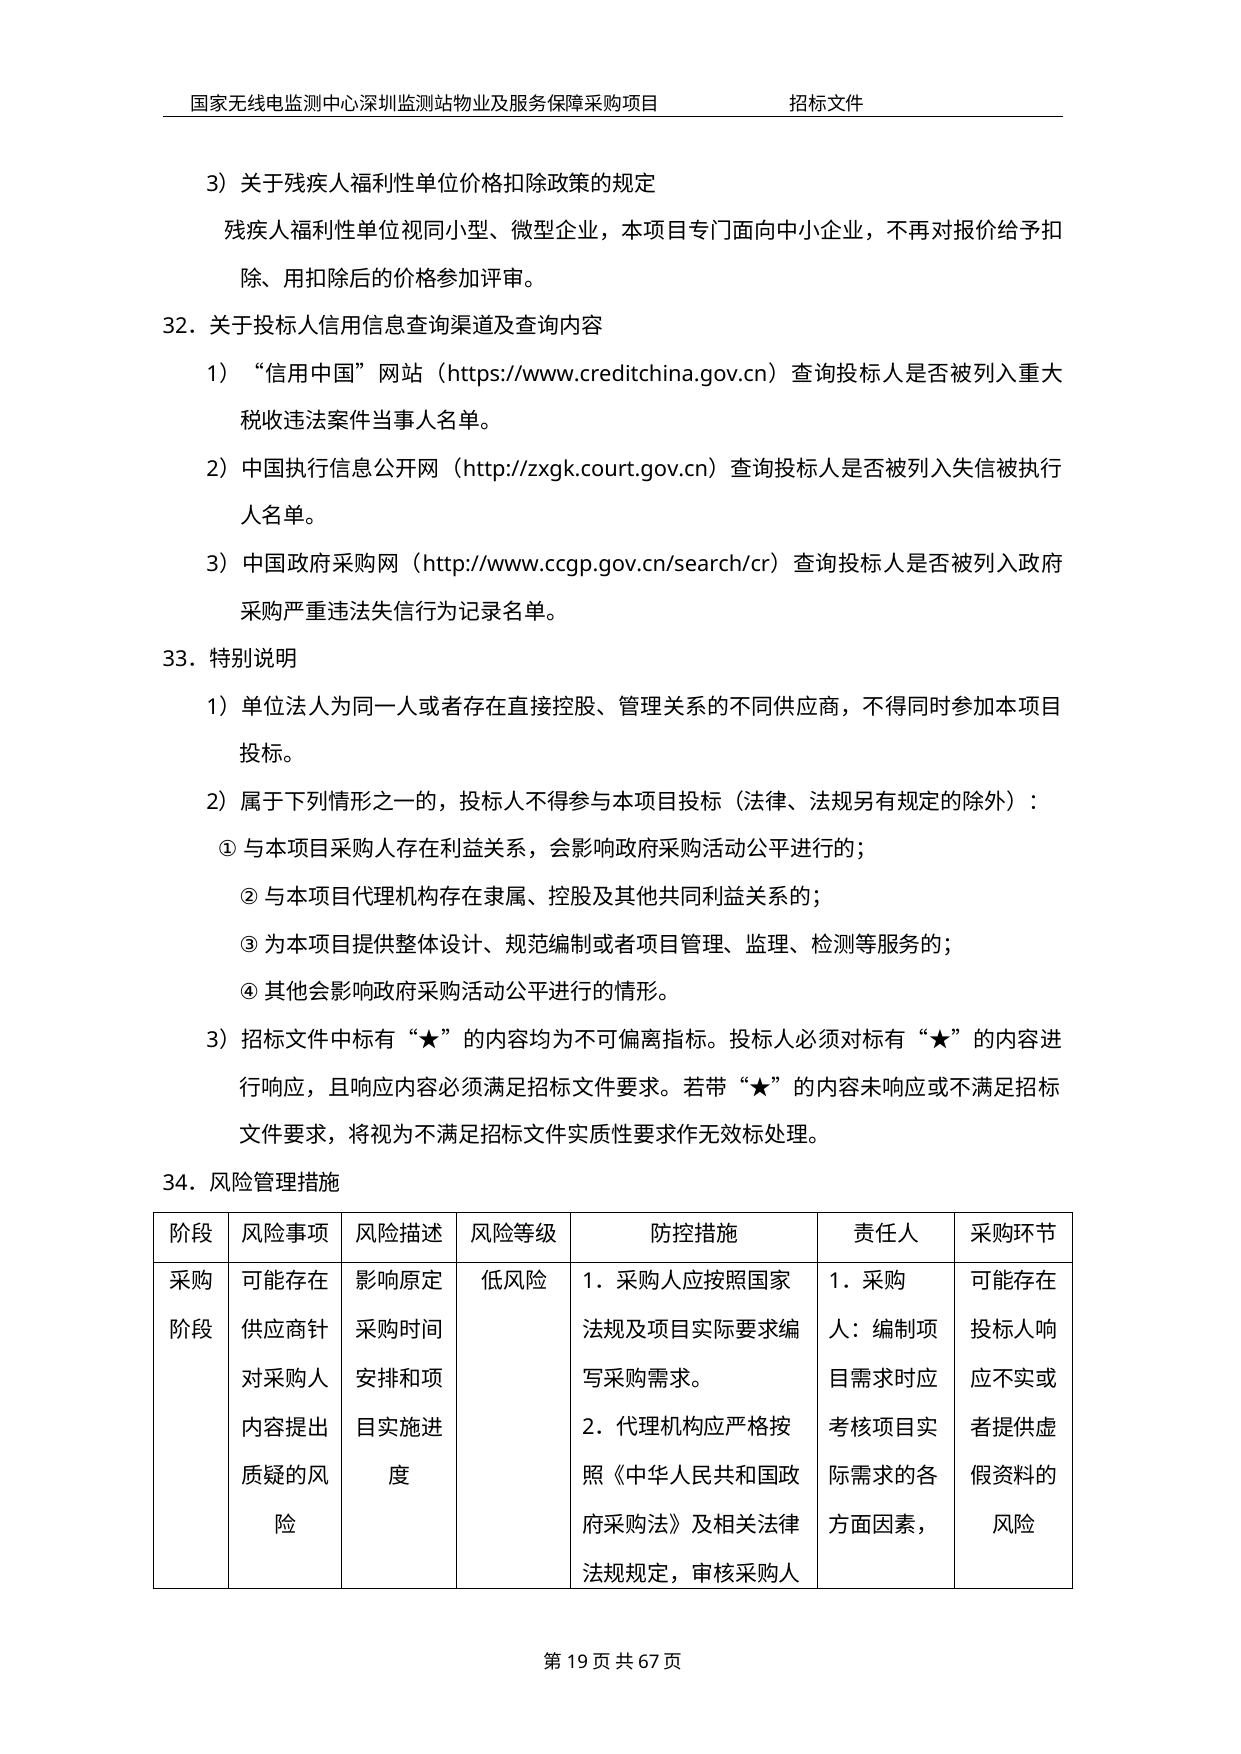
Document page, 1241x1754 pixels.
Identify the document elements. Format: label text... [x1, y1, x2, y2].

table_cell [229, 1263, 341, 1588]
text ① 与本项目采购人存在利益关系，会影响政府采购活动公平进行的； [206, 831, 1063, 863]
text 3）关于残疾人福利性单位价格扣除政策的规定 [206, 166, 1063, 197]
text 2）中国执行信息公开网（http://zxgk.court.gov.cn）查询投标人是否被列入失信被执行人名单。 [206, 451, 1063, 530]
text ③ 为本项目提供整体设计、规范编制或者项目管理、监理、检测等服务的； [239, 927, 1063, 958]
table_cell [571, 1263, 817, 1588]
table_header 风险等级 [457, 1213, 570, 1262]
text ② 与本项目代理机构存在隶属、控股及其他共同利益关系的； [239, 879, 1063, 911]
text 34．风险管理措施 [162, 1164, 1063, 1196]
text 1）单位法人为同一人或者存在直接控股、管理关系的不同供应商，不得同时参加本项目投标。 [206, 689, 1063, 768]
table_cell 影响原定采购时间安排和项目实施进度 [342, 1263, 456, 1588]
text 33．特别说明 [162, 641, 1063, 673]
text 2）属于下列情形之一的，投标人不得参与本项目投标（法律、法规另有规定的除外）： [206, 784, 1063, 816]
table_header 风险事项 [229, 1213, 341, 1262]
table_header 防控措施 [571, 1213, 817, 1262]
table_cell 采购阶段 [154, 1263, 228, 1588]
table_header 采购环节 [955, 1213, 1072, 1262]
text 3）中国政府采购网（http://www.ccgp.gov.cn/search/cr）查询投标人是否被列入政府采购严重违法失信行为记录名单。 [206, 546, 1063, 625]
table_header 阶段 [154, 1213, 228, 1262]
text 残疾人福利性单位视同小型、微型企业，本项目专门面向中小企业，不再对报价给予扣除、用扣除后的价格参加评审。 [206, 213, 1063, 292]
table_header 责任人 [818, 1213, 954, 1262]
text 32．关于投标人信用信息查询渠道及查询内容 [162, 308, 1063, 340]
text 3）招标文件中标有“★”的内容均为不可偏离指标。投标人必须对标有“★”的内容进行响应，且响应内容必须满足招标文件要求。若带“★”的内容未响应或不满足招标文件要求，将视为不满足招标文件实质性要求作无效标处理。 [206, 1022, 1063, 1149]
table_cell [955, 1263, 1072, 1588]
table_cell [818, 1263, 954, 1588]
table_cell 低风险 [457, 1263, 570, 1588]
text 1）“信用中国”网站（https://www.creditchina.gov.cn）查询投标人是否被列入重大税收违法案件当事人名单。 [206, 356, 1063, 435]
table_header 风险描述 [342, 1213, 456, 1262]
text ④ 其他会影响政府采购活动公平进行的情形。 [239, 974, 1063, 1006]
